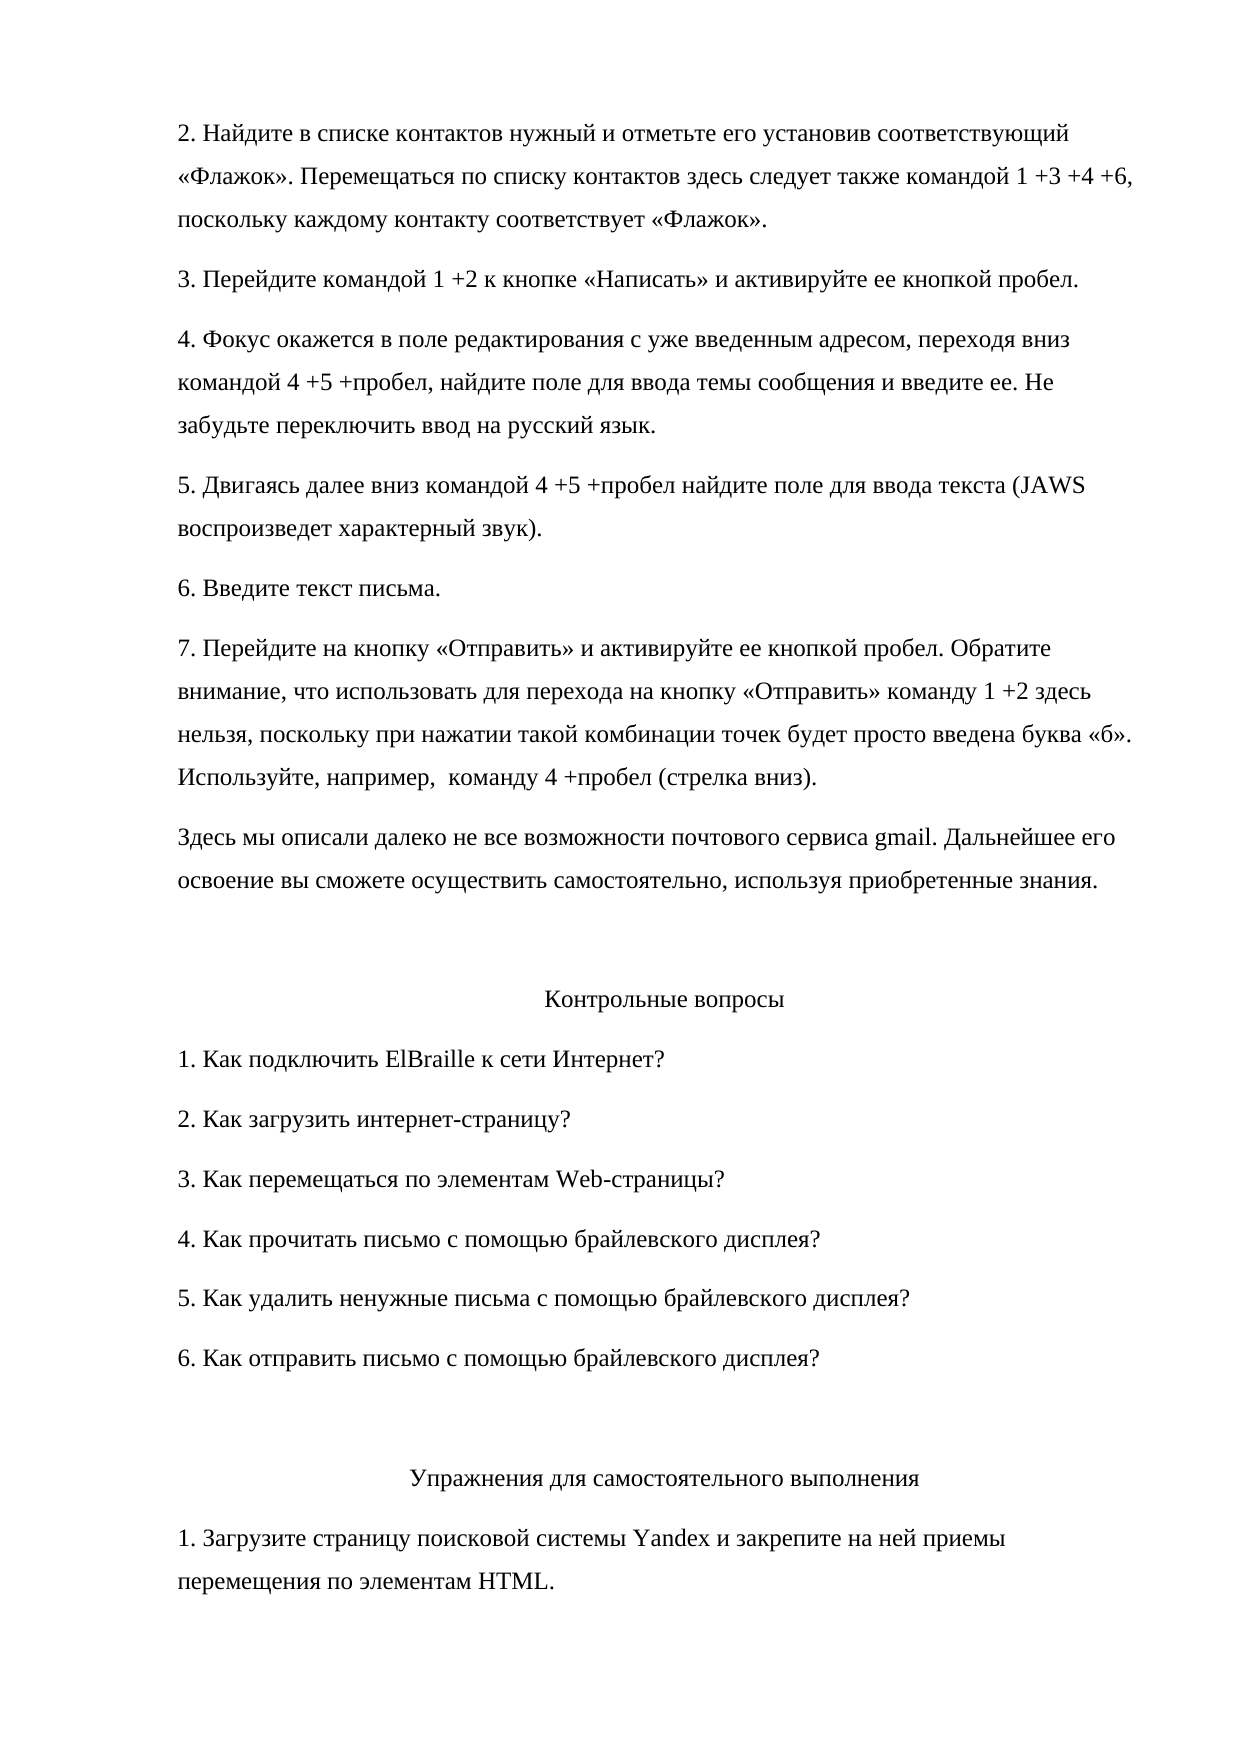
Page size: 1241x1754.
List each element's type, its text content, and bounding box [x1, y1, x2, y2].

text 5. Двигаясь далее вниз командой 4 +5 +пробел найдите поле для ввода текста (JAWS воспроизведет характерный звук). [177, 470, 1152, 542]
text 7. Перейдите на кнопку «Отправить» и активируйте ее кнопкой пробел. Обратите внимание, что использовать для перехода на кнопку «Отправить» команду 1 +2 здесь нельзя, поскольку при нажатии такой комбинации точек будет просто введена буква «б». Используйте, например, команду 4 +пробел (стрелка вниз). [177, 633, 1152, 791]
text 4. Как прочитать письмо с помощью брайлевского дисплея? [177, 1224, 1152, 1252]
text Здесь мы описали далеко не все возможности почтового сервиса gmail. Дальнейшее его освоение вы сможете осуществить самостоятельно, используя приобретенные знания. [177, 822, 1152, 894]
text 1. Загрузите страницу поисковой системы Yandex и закрепите на ней приемы перемещения по элементам HTML. [177, 1523, 1152, 1594]
text 3. Перейдите командой 1 +2 к кнопке «Написать» и активируйте ее кнопкой пробел. [177, 264, 1152, 293]
text 1. Как подключить ElBraille к сети Интернет? [177, 1044, 1152, 1073]
text 6. Как отправить письмо с помощью брайлевского дисплея? [177, 1343, 1152, 1372]
text 2. Как загрузить интернет-страницу? [177, 1104, 1152, 1133]
text 5. Как удалить ненужные письма с помощью брайлевского дисплея? [177, 1283, 1152, 1312]
text 4. Фокус окажется в поле редактирования с уже введенным адресом, переходя вниз командой 4 +5 +пробел, найдите поле для ввода темы сообщения и введите ее. Не забудьте переключить ввод на русский язык. [177, 324, 1152, 439]
text Контрольные вопросы [177, 984, 1152, 1013]
text Упражнения для самостоятельного выполнения [177, 1463, 1152, 1492]
text 2. Найдите в списке контактов нужный и отметьте его установив соответствующий «Флажок». Перемещаться по списку контактов здесь следует также командой 1 +3 +4 +6, поскольку каждому контакту соответствует «Флажок». [177, 118, 1152, 233]
text 6. Введите текст письма. [177, 573, 1152, 602]
text 3. Как перемещаться по элементам Web-страницы? [177, 1164, 1152, 1193]
